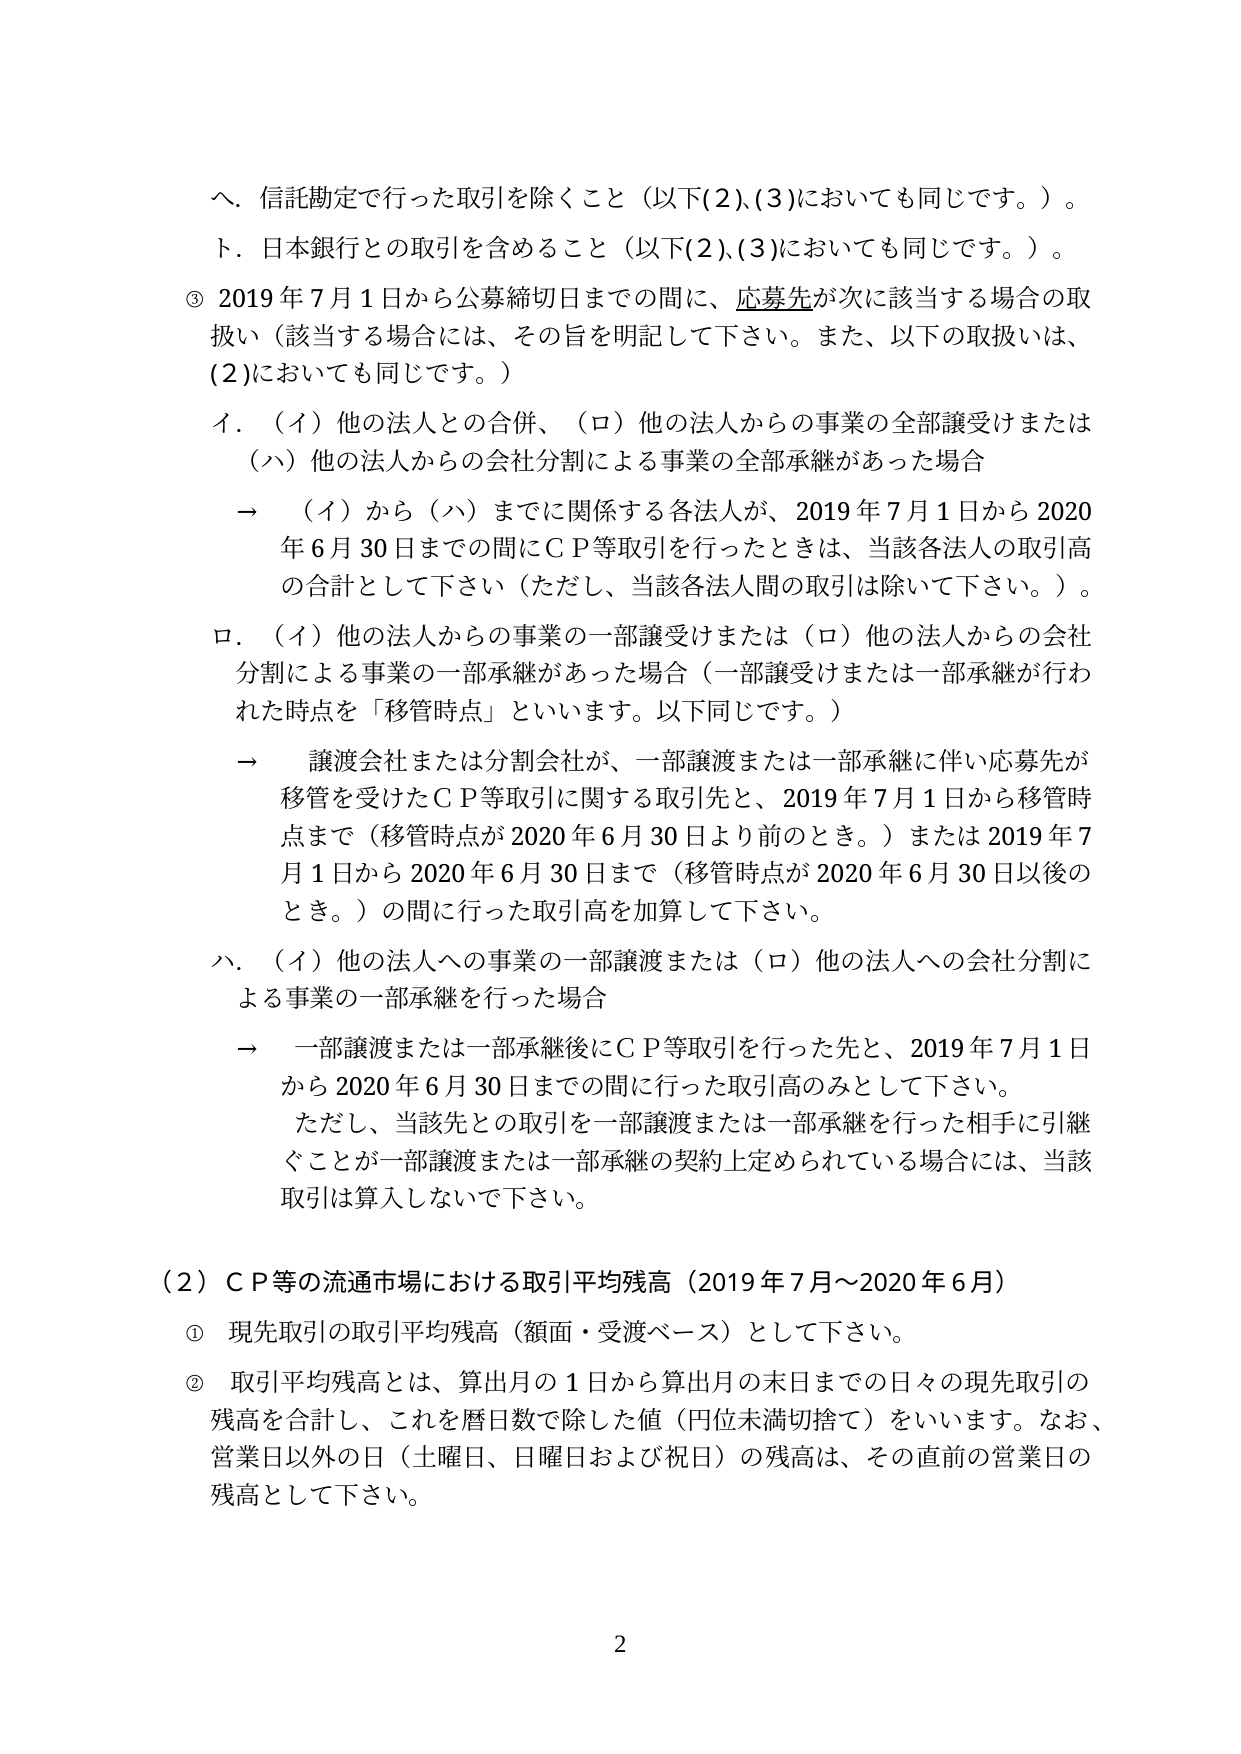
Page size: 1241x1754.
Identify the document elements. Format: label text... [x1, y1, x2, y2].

text ロ．（イ）他の法人からの事業の一部譲受けまたは（ロ）他の法人からの会社分割による事業の一部承継があった場合（一部譲受けまたは一部承継が行われた時点を「移管時点」といいます。以下同じです。） [210, 615, 1092, 727]
text → （イ）から（ハ）までに関係する各法人が、2019年7月1日から2020年6月30日までの間にＣＰ等取引を行ったときは、当該各法人の取引高の合計として下さい（ただし、当該各法人間の取引は除いて下さい。）。 [236, 490, 1092, 602]
text （２）ＣＰ等の流通市場における取引平均残高（2019年7月～2020年6月） [148, 1261, 1092, 1299]
text ③ 2019年7月1日から公募締切日までの間に、応募先が次に該当する場合の取扱い（該当する場合には、その旨を明記して下さい。また、以下の取扱いは、(２)においても同じです。） [185, 277, 1092, 390]
text ト．日本銀行との取引を含めること（以下(２)､(３)においても同じです。）。 [210, 227, 1092, 265]
text → 一部譲渡または一部承継後にＣＰ等取引を行った先と、2019年7月1日から2020年6月30日までの間に行った取引高のみとして下さい。 ただし、当該先との取引を一部譲渡または一部承継を行った相手に引継ぐことが一部譲渡または一部承継の契約上定められている場合には、当該取引は算入しないで下さい。 [236, 1027, 1092, 1215]
text → 譲渡会社または分割会社が、一部譲渡または一部承継に伴い応募先が移管を受けたＣＰ等取引に関する取引先と、2019年7月1日から移管時点まで（移管時点が2020年6月30日より前のとき。）または2019年7月1日から2020年6月30日まで（移管時点が2020年6月30日以後のとき。）の間に行った取引高を加算して下さい。 [236, 740, 1092, 927]
text ① 現先取引の取引平均残高（額面・受渡ベース）として下さい。 [185, 1311, 1092, 1349]
text ② 取引平均残高とは、算出月の1日から算出月の末日までの日々の現先取引の残高を合計し、これを暦日数で除した値（円位未満切捨て）をいいます。なお、営業日以外の日（土曜日、日曜日および祝日）の残高は、その直前の営業日の残高として下さい。 [185, 1361, 1092, 1511]
text ハ．（イ）他の法人への事業の一部譲渡または（ロ）他の法人への会社分割による事業の一部承継を行った場合 [210, 940, 1092, 1015]
text イ．（イ）他の法人との合併、（ロ）他の法人からの事業の全部譲受けまたは（ハ）他の法人からの会社分割による事業の全部承継があった場合 [210, 402, 1092, 477]
text へ．信託勘定で行った取引を除くこと（以下(２)､(３)においても同じです。）。 [210, 177, 1092, 215]
